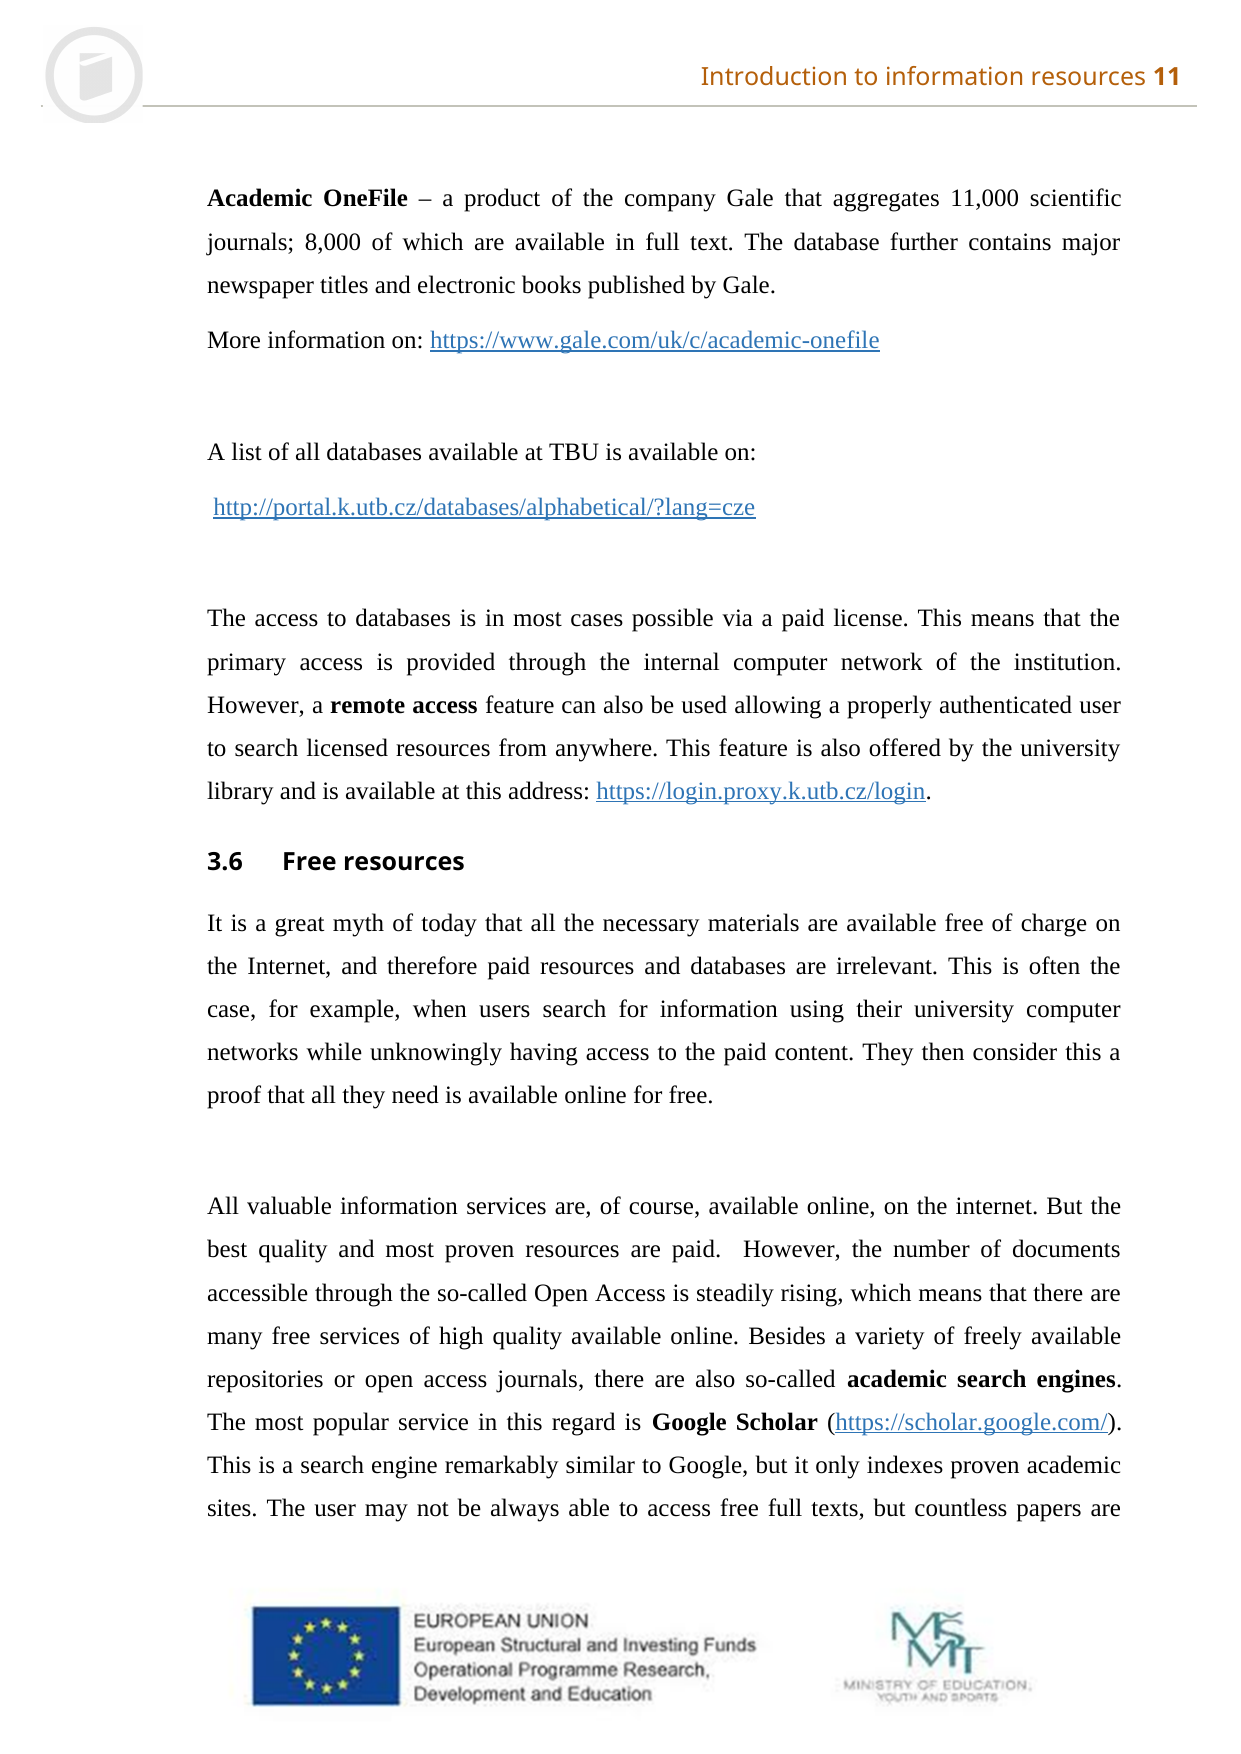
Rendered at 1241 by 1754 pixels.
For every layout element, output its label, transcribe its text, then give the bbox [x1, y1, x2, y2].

text Academic OneFile – a product of the company Gale that aggregates 11,000 scientific journals; 8,000 of which are available in full text. The database further contains major newspaper titles and electronic books published by Gale. [207, 183, 1122, 298]
text It is a great myth of today that all the necessary materials are available free of charge on the Internet, and therefore paid resources and databases are irrelevant. This is often the case, for example, when users search for information using their university computer networks while unknowingly having access to the paid content. They then consider this a proof that all they need is available online for free. [207, 908, 1122, 1109]
text http://portal.k.utb.cz/databases/alphabetical/?lang=cze [207, 492, 1122, 521]
text The access to databases is in most cases possible via a paid license. This means that the primary access is provided through the internal computer network of the institution. However, a remote access feature can also be used allowing a properly authenticated user to search licensed resources from anywhere. This feature is also offered by the university library and is available at this address: https://login.proxy.k.utb.cz/login. [207, 603, 1122, 805]
text More information on: https://www.gale.com/uk/c/academic-onefile [207, 325, 1122, 354]
picture [200, 1560, 1069, 1751]
subtitle Free resources [207, 844, 1122, 878]
text A list of all databases available at TBU is available on: [207, 437, 1122, 465]
